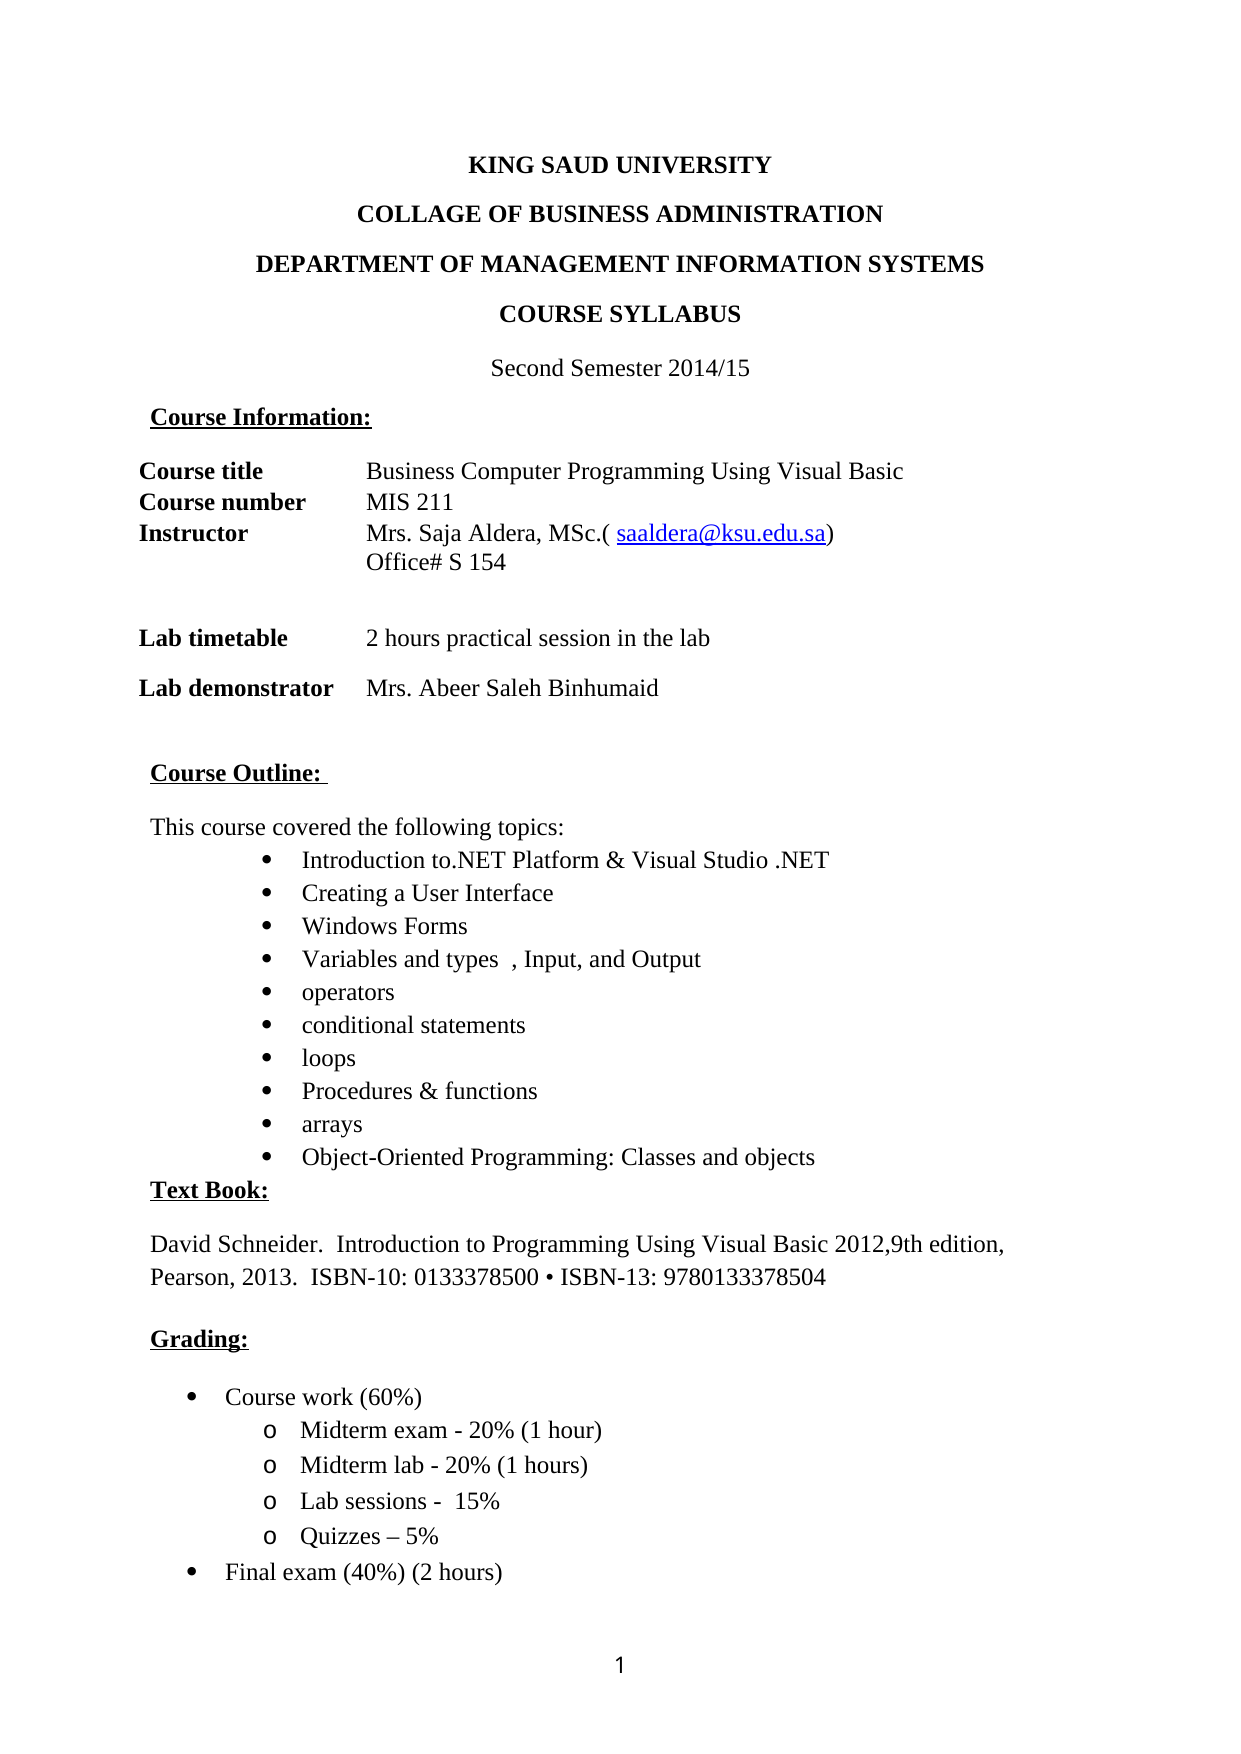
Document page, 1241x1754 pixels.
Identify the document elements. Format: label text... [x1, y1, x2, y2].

list Lab sessions - 15% [262, 1486, 1090, 1517]
table_cell Lab demonstrator [139, 673, 366, 704]
table_cell Instructor [139, 519, 366, 623]
list loops [262, 1043, 1090, 1072]
text COLLAGE OF BUSINESS ADMINISTRATION [150, 199, 1090, 228]
text KING SAUD UNIVERSITY [150, 150, 1090, 179]
list Course work (60%) [187, 1382, 1090, 1411]
list Quizzes – 5% [262, 1521, 1090, 1552]
table_cell 2 hours practical session in the lab [366, 623, 1078, 673]
list Midterm exam - 20% (1 hour) [262, 1415, 1090, 1446]
list Introduction to.NET Platform & Visual Studio .NET [262, 845, 1090, 873]
text COURSE SYLLABUS [150, 299, 1090, 327]
list arrays [262, 1109, 1090, 1138]
text Course Outline: [150, 758, 1090, 787]
list Windows Forms [262, 911, 1090, 939]
text Text Book: [150, 1175, 1090, 1204]
text DEPARTMENT OF MANAGEMENT INFORMATION SYSTEMS [150, 249, 1090, 278]
text Second Semester 2014/15 [150, 353, 1090, 381]
text Course Information: [150, 402, 1090, 431]
list Midterm lab - 20% (1 hours) [262, 1450, 1090, 1481]
table_cell Mrs. Abeer Saleh Binhumaid [366, 673, 1078, 704]
table_cell Mrs. Saja Aldera, MSc.( saaldera@ksu.edu.sa) Office# S 154 [366, 519, 1078, 623]
table_header Business Computer Programming Using Visual Basic [366, 456, 1078, 487]
text David Schneider. Introduction to Programming Using Visual Basic 2012,9th edition, Pearson, 2013. ISBN-10: 0133378500 • ISBN-13: 9780133378504 [150, 1229, 1090, 1291]
list Object-Oriented Programming: Classes and objects [262, 1142, 1090, 1171]
list operators [262, 977, 1090, 1006]
text Grading: [150, 1324, 1090, 1353]
list Variables and types , Input, and Output [262, 944, 1090, 972]
table_header Course title [139, 456, 366, 487]
list conditional statements [262, 1010, 1090, 1038]
text This course covered the following topics: [150, 812, 1090, 840]
table_cell Course number [139, 487, 366, 518]
table_cell Lab timetable [139, 623, 366, 673]
list Final exam (40%) (2 hours) [187, 1557, 1090, 1585]
list Procedures & functions [262, 1076, 1090, 1104]
table_cell MIS 211 [366, 487, 1078, 518]
list Creating a User Interface [262, 878, 1090, 906]
